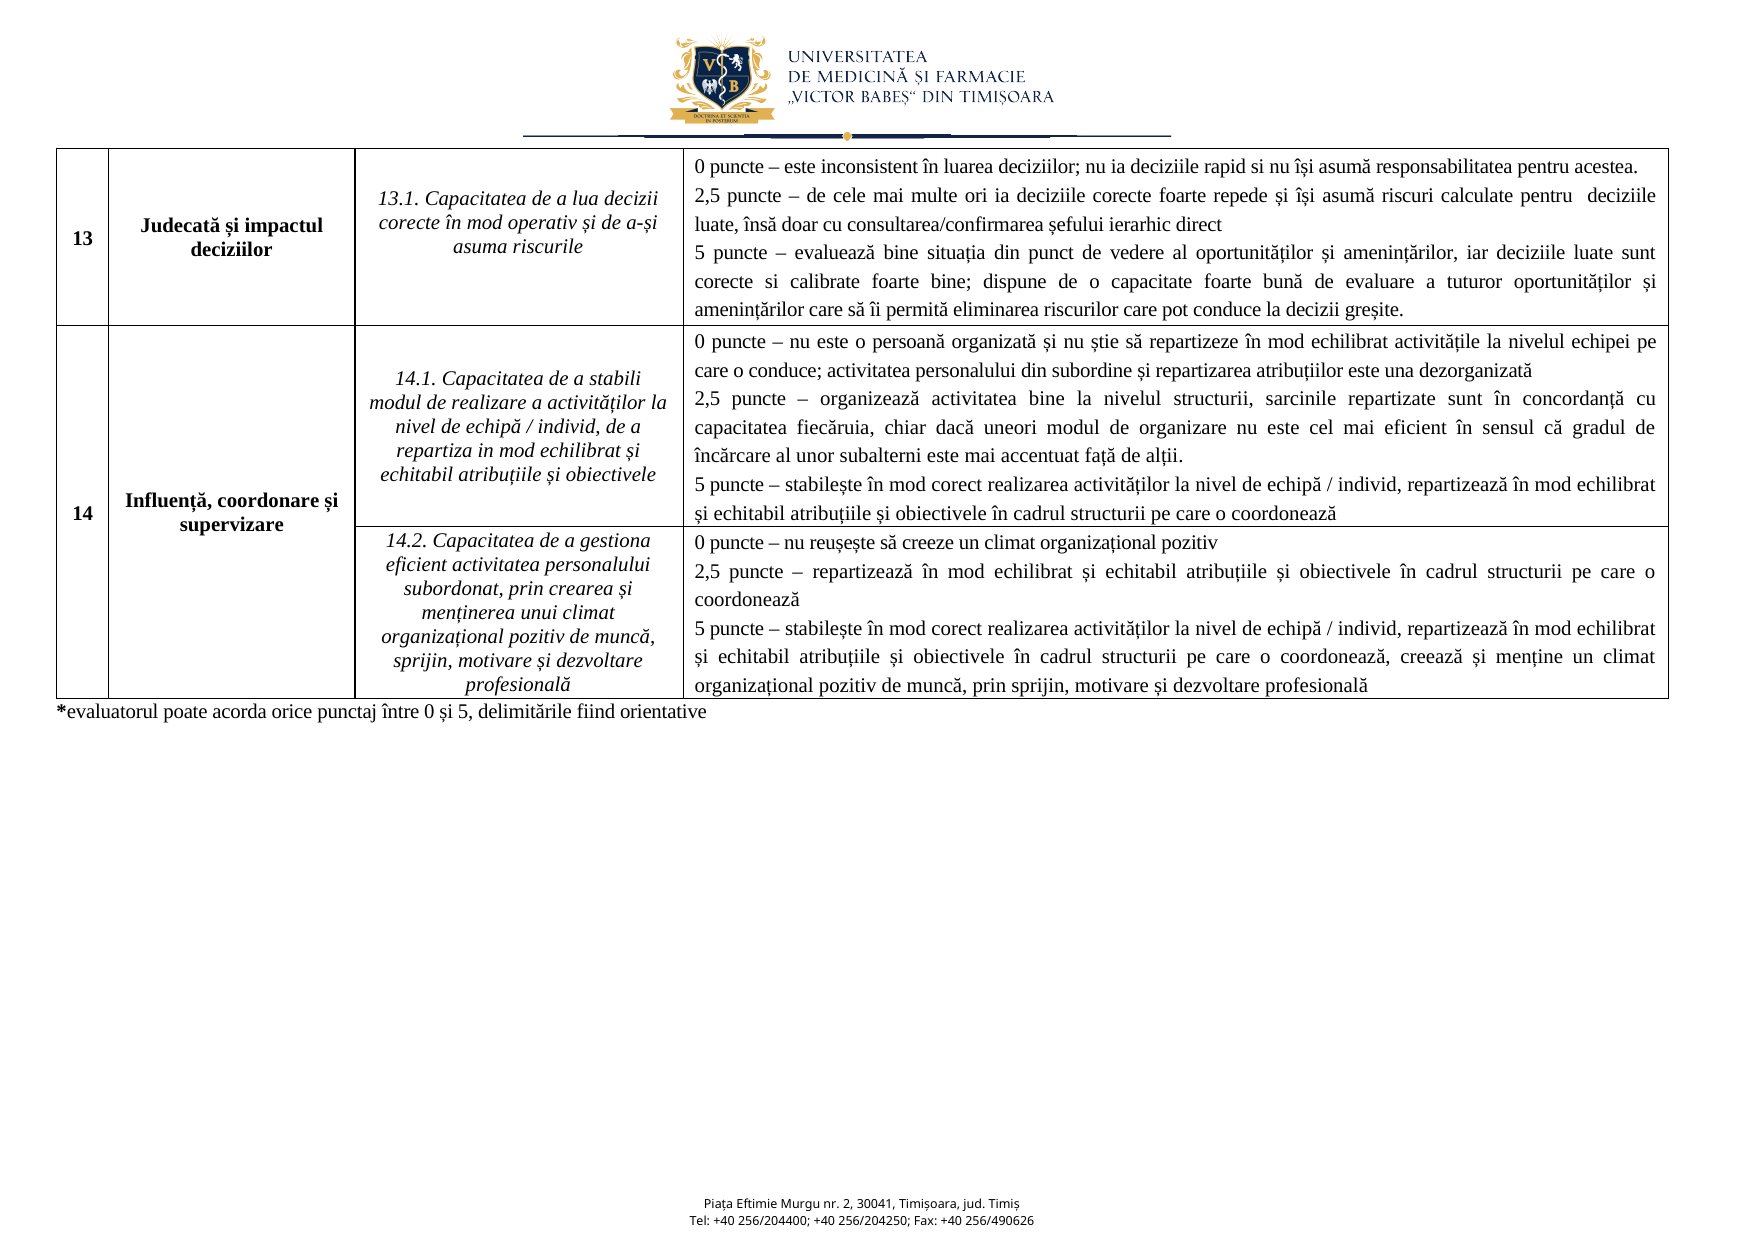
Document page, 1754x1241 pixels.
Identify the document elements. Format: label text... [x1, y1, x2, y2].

table_cell 0 puncte – este inconsistent în luarea deciziilor; nu ia deciziile rapid si nu își asumă responsabilitatea pentru acestea. 2,5 puncte – de cele mai multe ori ia deciziile corecte foarte repede și își asumă riscuri calculate pentru deciziile luate, însă doar cu consultarea/confirmarea șefului ierarhic direct 5 puncte – evaluează bine situația din punct de vedere al oportunităților și amenințărilor, iar deciziile luate sunt corecte si calibrate foarte bine; dispune de o capacitate foarte bună de evaluare a tuturor oportunităților și amenințărilor care să îi permită eliminarea riscurilor care pot conduce la decizii greșite. [684, 149, 1668, 325]
table_cell Judecată și impactul deciziilor [109, 149, 354, 325]
table_cell 0 puncte – nu este o persoană organizată și nu știe să repartizeze în mod echilibrat activitățile la nivelul echipei pe care o conduce; activitatea personalului din subordine și repartizarea atribuțiilor este una dezorganizată 2,5 puncte – organizează activitatea bine la nivelul structurii, sarcinile repartizate sunt în concordanță cu capacitatea fiecăruia, chiar dacă uneori modul de organizare nu este cel mai eficient în sensul că gradul de încărcare al unor subalterni este mai accentuat față de alții. 5 puncte – stabilește în mod corect realizarea activităților la nivel de echipă / individ, repartizează în mod echilibrat și echitabil atribuțiile și obiectivele în cadrul structurii pe care o coordonează [684, 326, 1668, 526]
picture [669, 28, 1055, 124]
text *evaluatorul poate acorda orice punctaj între 0 și 5, delimitările fiind orientative [56, 699, 1667, 723]
table_cell 13 [57, 149, 108, 325]
table_cell 14.1. Capacitatea de a stabili modul de realizare a activităților la nivel de echipă / individ, de a repartiza in mod echilibrat și echitabil atribuțiile și obiectivele [356, 326, 683, 526]
table_cell Influență, coordonare și supervizare [109, 326, 354, 698]
table_cell 0 puncte – nu reușește să creeze un climat organizațional pozitiv 2,5 puncte – repartizează în mod echilibrat și echitabil atribuțiile și obiectivele în cadrul structurii pe care o coordonează 5 puncte – stabilește în mod corect realizarea activităților la nivel de echipă / individ, repartizează în mod echilibrat și echitabil atribuțiile și obiectivele în cadrul structurii pe care o coordonează, creează și menține un climat organizațional pozitiv de muncă, prin sprijin, motivare și dezvoltare profesională [684, 527, 1668, 698]
picture [520, 132, 1174, 141]
table_cell 14.2. Capacitatea de a gestiona eficient activitatea personalului subordonat, prin crearea și menținerea unui climat organizațional pozitiv de muncă, sprijin, motivare și dezvoltare profesională [356, 527, 683, 698]
table_cell 14 [57, 326, 108, 698]
table_cell 13.1. Capacitatea de a lua decizii corecte în mod operativ și de a-și asuma riscurile [356, 149, 683, 325]
